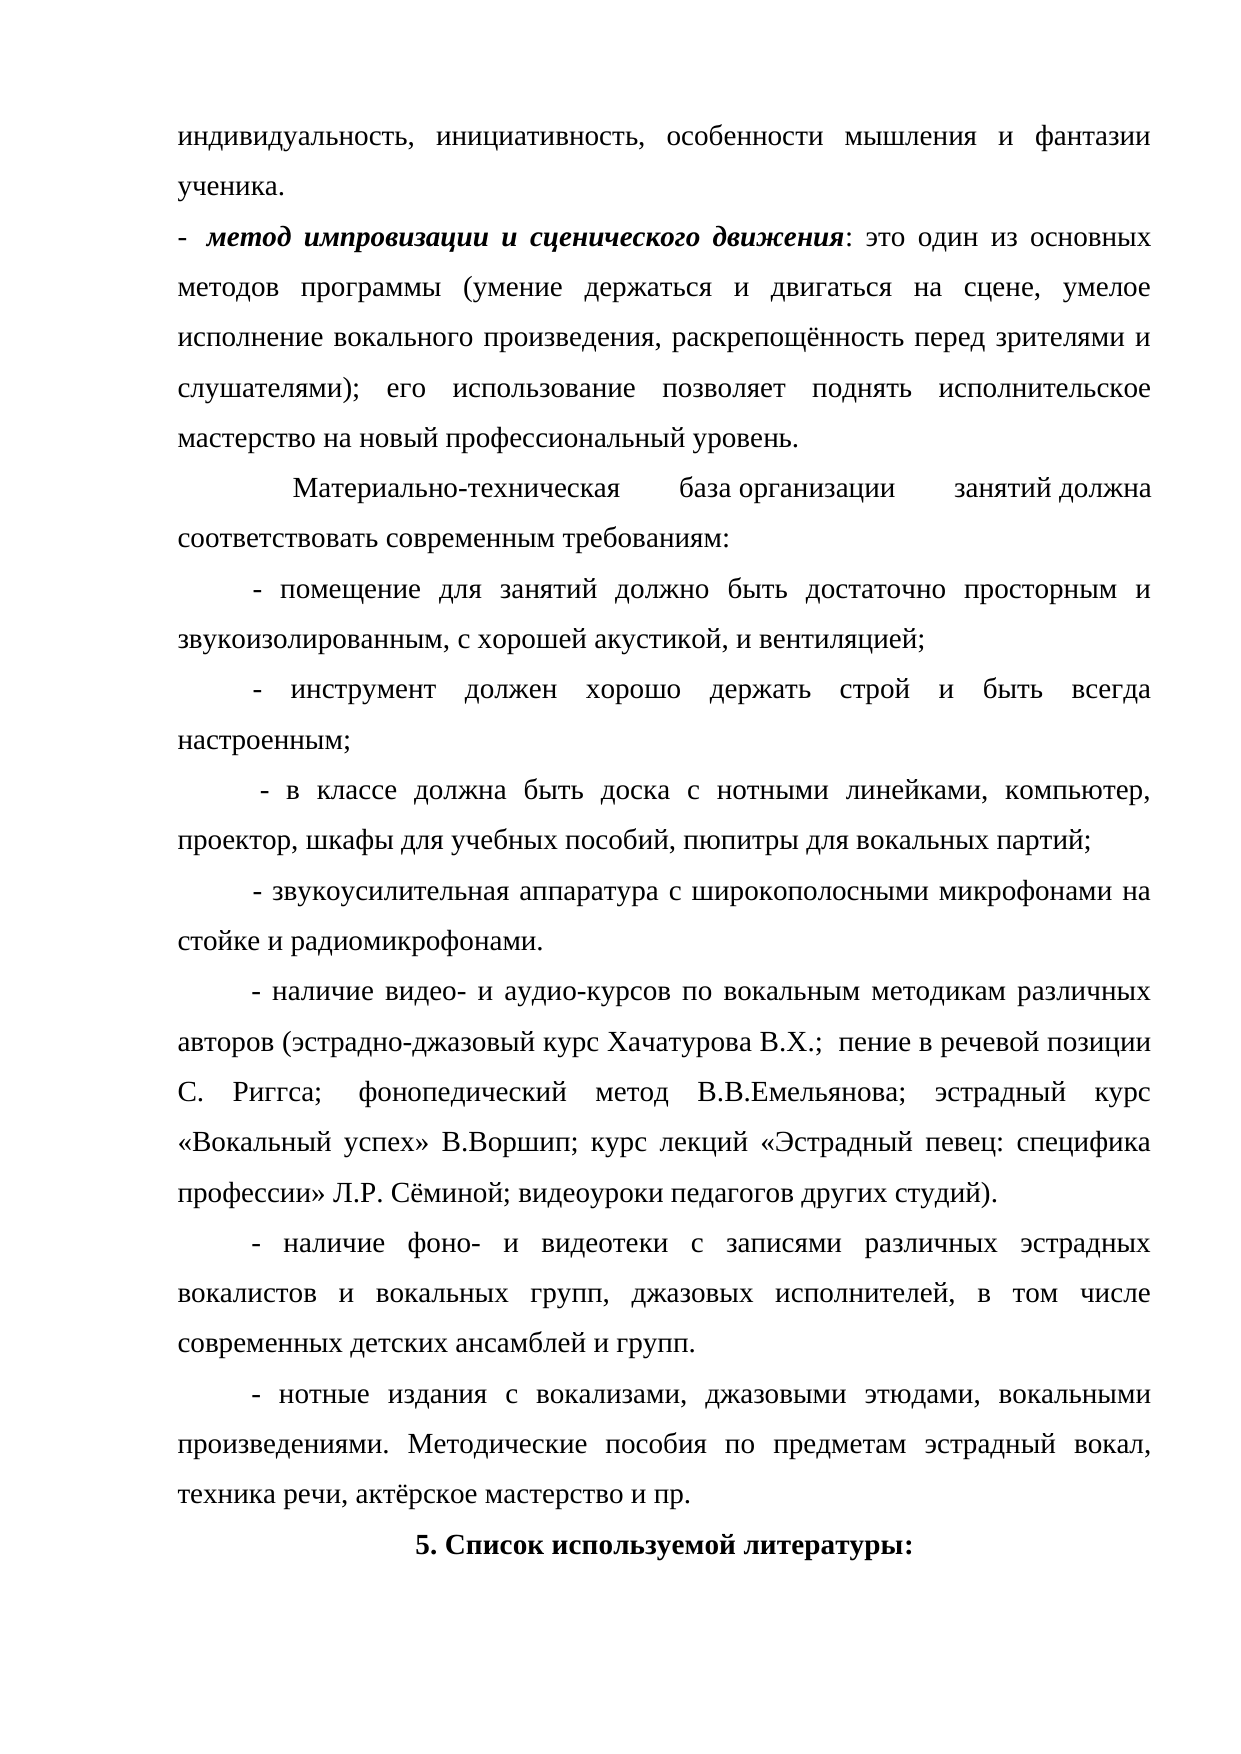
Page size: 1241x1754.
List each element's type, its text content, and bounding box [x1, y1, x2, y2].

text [177, 118, 1152, 202]
text Материально-техническая база организации занятий должна соответствовать современным требованиям: [177, 470, 1152, 554]
text - звукоусилительная аппаратура с широкополосными микрофонами на стойке и радиомикрофонами. [177, 873, 1152, 957]
text - наличие фоно- и видеотеки с записями различных эстрадных вокалистов и вокальных групп, джазовых исполнителей, в том числе современных детских ансамблей и групп. [177, 1225, 1152, 1359]
text - метод импровизации и сценического движения: это один из основных методов программы (умение держаться и двигаться на сцене, умелое исполнение вокального произведения, раскрепощённость перед зрителями и слушателями); его использование позволяет поднять исполнительское мастерство на новый профессиональный уровень. [177, 219, 1152, 453]
text - инструмент должен хорошо держать строй и быть всегда настроенным; [177, 672, 1152, 755]
text - нотные издания с вокализами, джазовыми этюдами, вокальными произведениями. Методические пособия по предметам эстрадный вокал, техника речи, актёрское мастерство и пр. [177, 1376, 1152, 1510]
text - в классе должна быть доска с нотными линейками, компьютер, проектор, шкафы для учебных пособий, пюпитры для вокальных партий; [177, 772, 1152, 856]
text - помещение для занятий должно быть достаточно просторным и звукоизолированным, с хорошей акустикой, и вентиляцией; [177, 571, 1152, 655]
text 5. Список используемой литературы: [177, 1527, 1152, 1560]
text - наличие видео- и аудио-курсов по вокальным методикам различных авторов (эстрадно-джазовый курс Хачатурова В.Х.; пение в речевой позиции С. Риггса; фонопедический метод В.В.Емельянова; эстрадный курс «Вокальный успех» В.Воршип; курс лекций «Эстрадный певец: специфика профессии» Л.Р. Сёминой; видеоуроки педагогов других студий). [177, 973, 1152, 1208]
